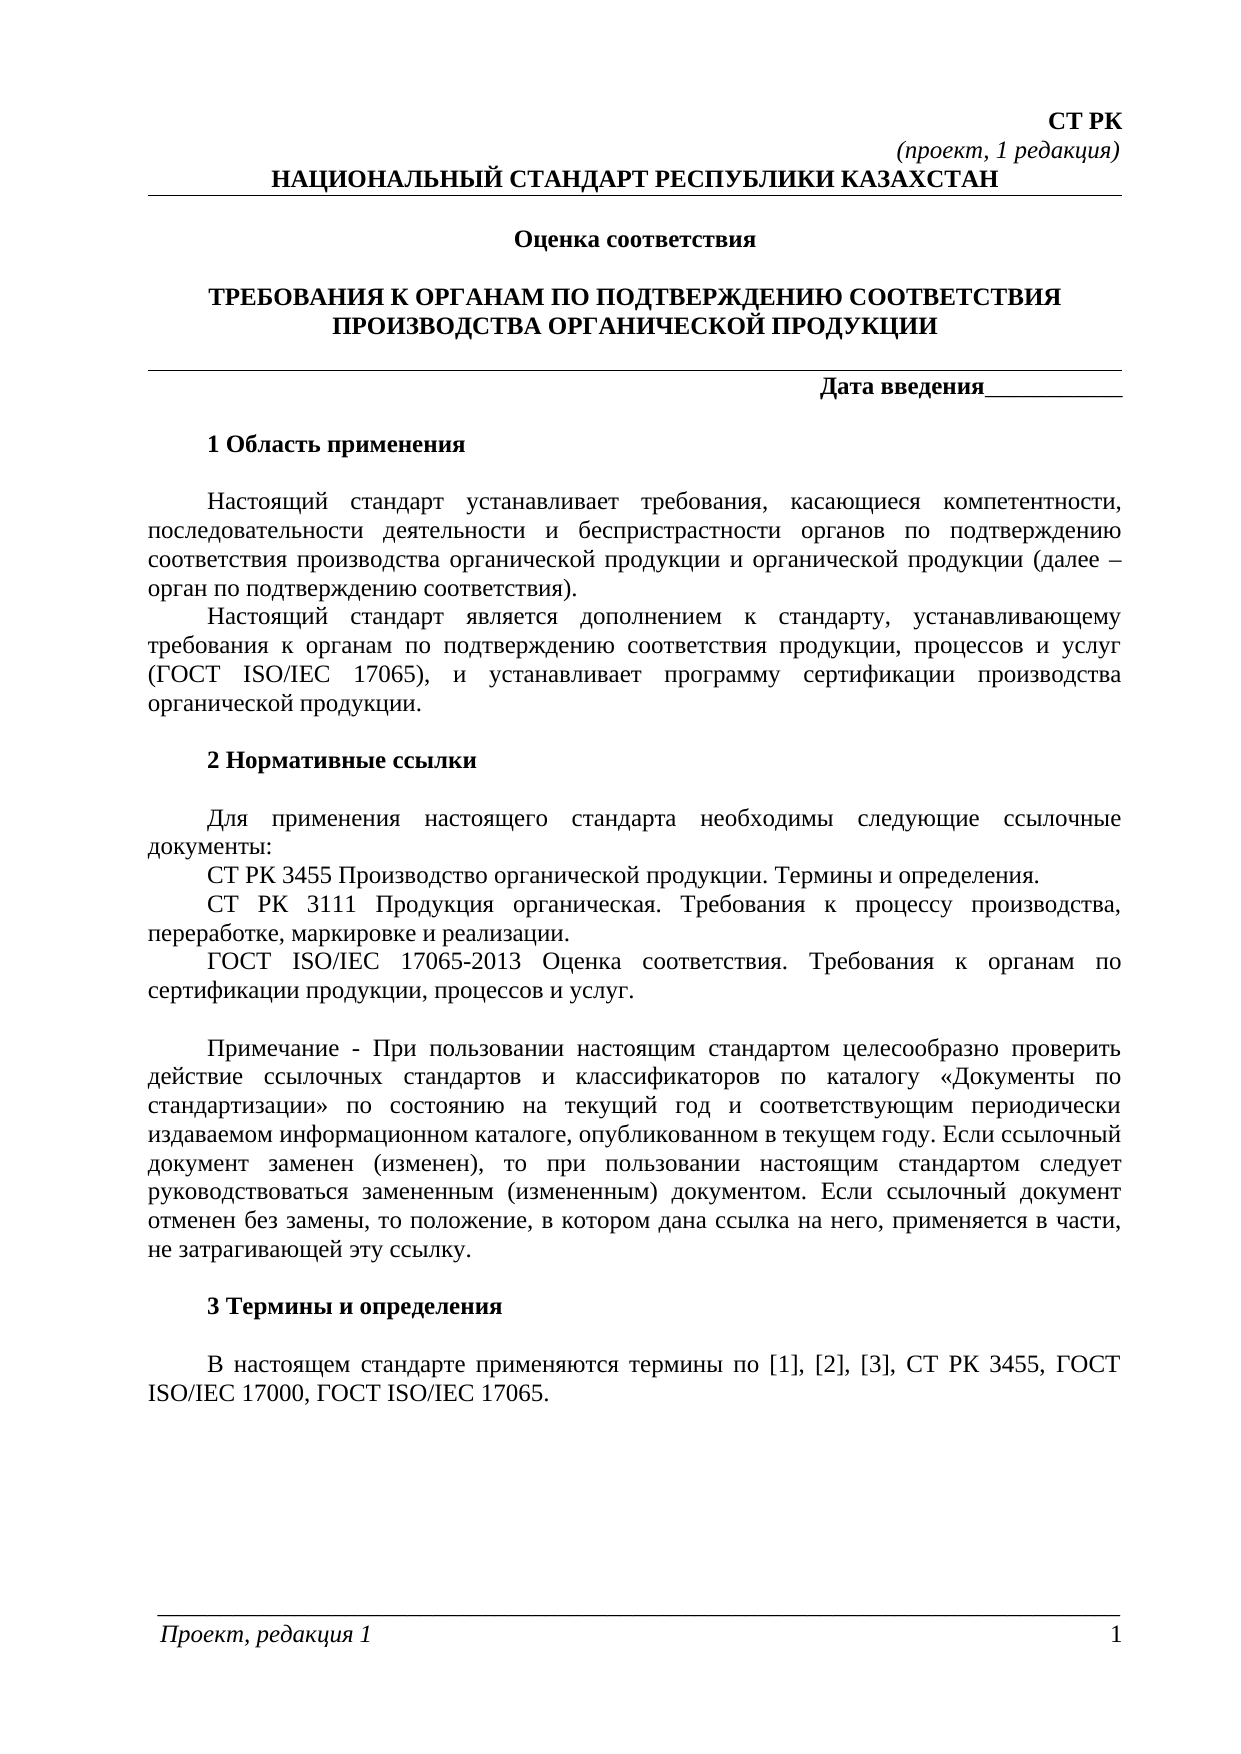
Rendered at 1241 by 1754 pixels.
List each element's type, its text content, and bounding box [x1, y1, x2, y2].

text ТРЕБОВАНИЯ К ОРГАНАМ ПО ПОДТВЕРЖДЕНИЮ СООТВЕТСТВИЯ [148, 282, 1122, 311]
text СТ РК 3455 Производство органической продукции. Термины и определения. [148, 860, 1122, 889]
text Примечание - При пользовании настоящим стандартом целесообразно проверить действие ссылочных стандартов и классификаторов по каталогу «Документы по стандартизации» по состоянию на текущий год и соответствующим периодически издаваемом информационном каталоге, опубликованном в текущем году. Если ссылочный документ заменен (изменен), то при пользовании настоящим стандартом следует руководствоваться замененным (измененным) документом. Если ссылочный документ отменен без замены, то положение, в котором дана ссылка на него, применяется в части, не затрагивающей эту ссылку. [148, 1033, 1122, 1263]
text 3 Термины и определения [148, 1291, 1122, 1320]
text Настоящий стандарт устанавливает требования, касающиеся компетентности, последовательности деятельности и беспристрастности органов по подтверждению соответствия производства органической продукции и органической продукции (далее –орган по подтверждению соответствия). [148, 486, 1122, 601]
text Дата введения___________ [148, 371, 1122, 400]
text Для применения настоящего стандарта необходимы следующие ссылочные документы: [148, 803, 1122, 860]
text В настоящем стандарте применяются термины по [1], [2], [3], СТ РК 3455, ГОСТ ISO/IEC 17000, ГОСТ ISO/IEC 17065. [148, 1349, 1122, 1406]
text ГОСТ ISO/IEC 17065-2013 Оценка соответствия. Требования к органам по сертификации продукции, процессов и услуг. [148, 946, 1122, 1004]
text НАЦИОНАЛЬНЫЙ СТАНДАРТ РЕСПУБЛИКИ КАЗАХСТАН [148, 164, 1122, 195]
text СТ РК 3111 Продукция органическая. Требования к процессу производства, переработке, маркировке и реализации. [148, 889, 1122, 946]
text 1 Область применения [148, 429, 1122, 458]
text ПРОИЗВОДСТВА ОРГАНИЧЕСКОЙ ПРОДУКЦИИ [148, 311, 1122, 339]
text 2 Нормативные ссылки [148, 745, 1122, 774]
text Настоящий стандарт является дополнением к стандарту, устанавливающему требования к органам по подтверждению соответствия продукции, процессов и услуг (ГОСТ ISO/IEC 17065), и устанавливает программу сертификации производства органической продукции. [148, 601, 1122, 716]
text Оценка соответствия [148, 224, 1122, 253]
